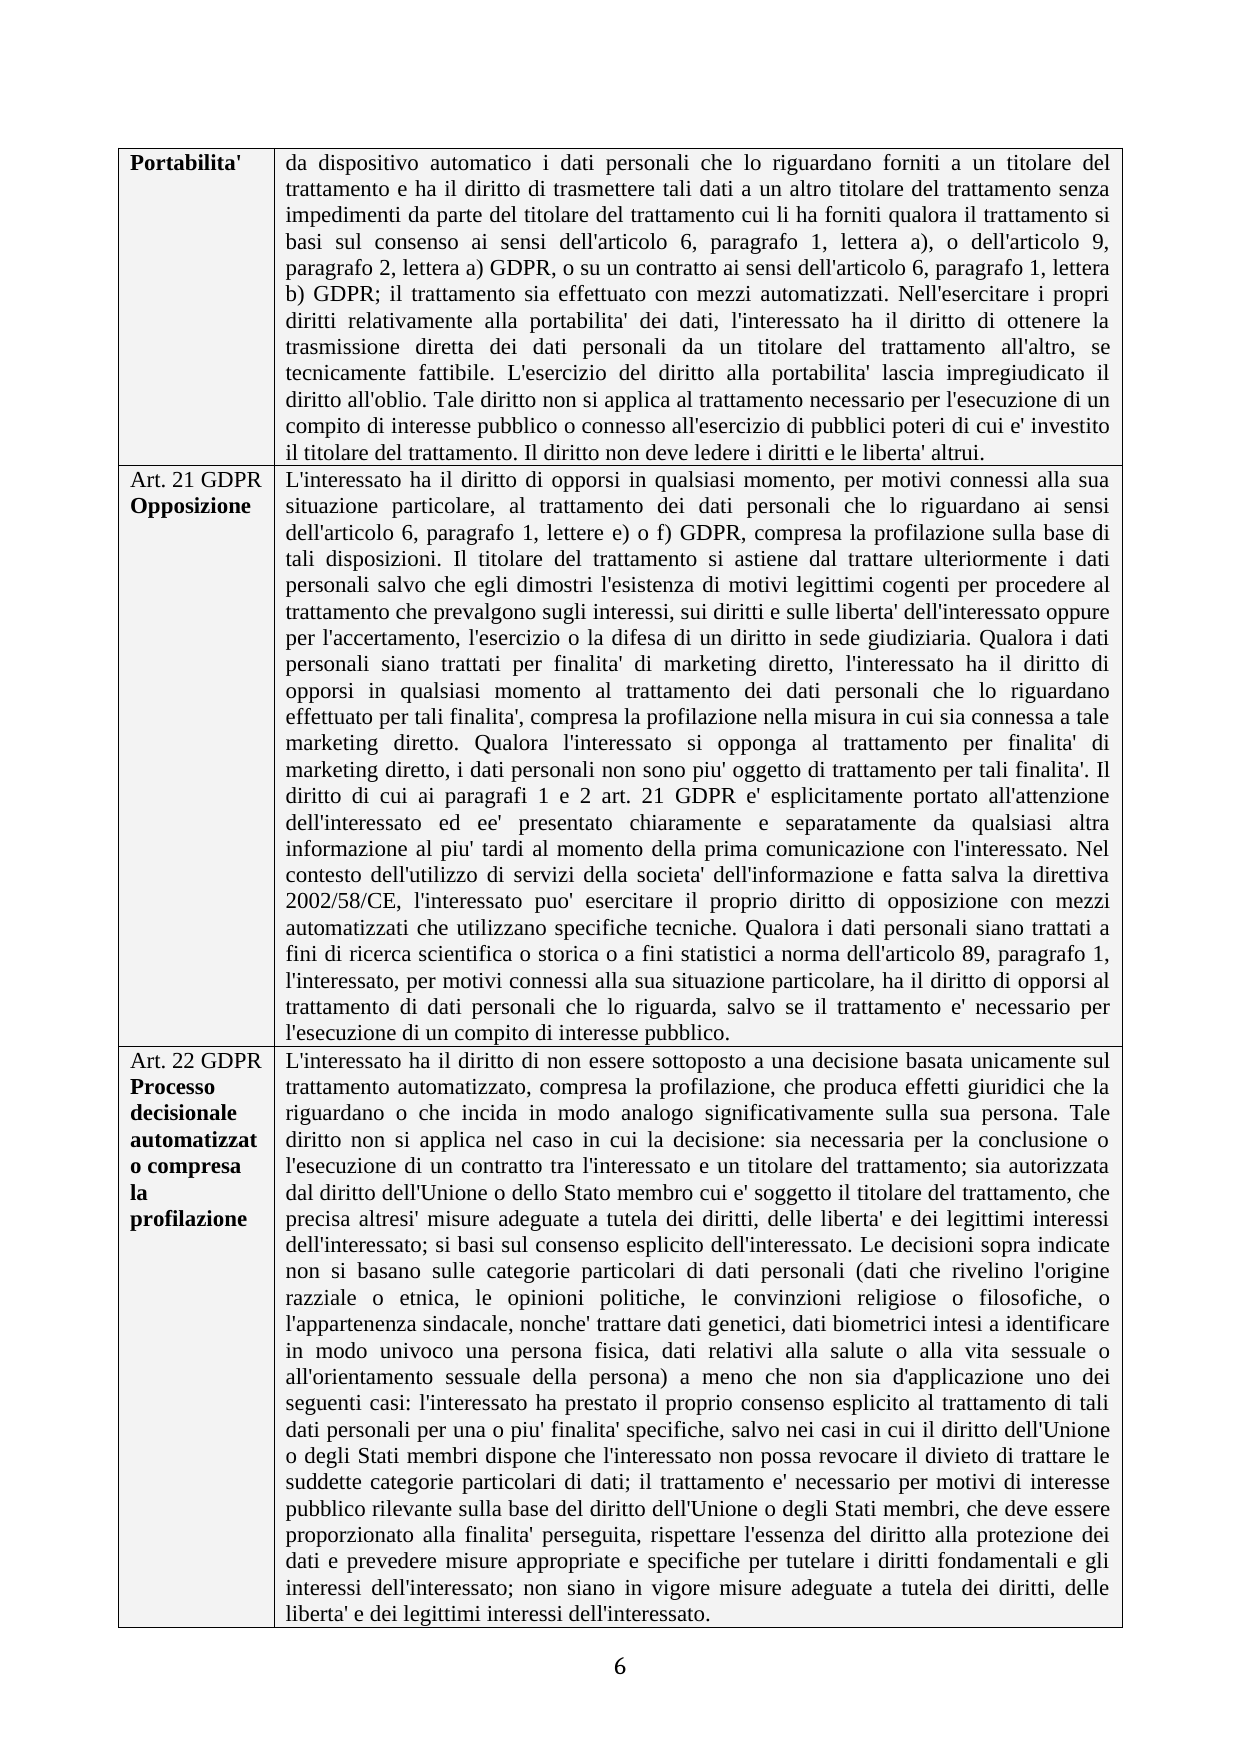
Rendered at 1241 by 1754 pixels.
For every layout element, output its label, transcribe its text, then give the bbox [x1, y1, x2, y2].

table_cell Art. 21 GDPR Opposizione [119, 466, 274, 1046]
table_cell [119, 149, 274, 465]
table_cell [275, 1047, 1122, 1627]
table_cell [119, 1047, 274, 1627]
table_cell L'interessato ha il diritto di opporsi in qualsiasi momento, per motivi connessi alla sua situazione particolare, al trattamento dei dati personali che lo riguardano ai sensi dell'articolo 6, paragrafo 1, lettere e) o f) GDPR, compresa la profilazione sulla base di tali disposizioni. Il titolare del trattamento si astiene dal trattare ulteriormente i dati personali salvo che egli dimostri l'esistenza di motivi legittimi cogenti per procedere al trattamento che prevalgono sugli interessi, sui diritti e sulle liberta' dell'interessato oppure per l'accertamento, l'esercizio o la difesa di un diritto in sede giudiziaria. Qualora i dati personali siano trattati per finalita' di marketing diretto, l'interessato ha il diritto di opporsi in qualsiasi momento al trattamento dei dati personali che lo riguardano effettuato per tali finalita', compresa la profilazione nella misura in cui sia connessa a tale marketing diretto. Qualora l'interessato si opponga al trattamento per finalita' di marketing diretto, i dati personali non sono piu' oggetto di trattamento per tali finalita'. Il diritto di cui ai paragrafi 1 e 2 art. 21 GDPR e' esplicitamente portato all'attenzione dell'interessato ed ee' presentato chiaramente e separatamente da qualsiasi altra informazione al piu' tardi al momento della prima comunicazione con l'interessato. Nel contesto dell'utilizzo di servizi della societa' dell'informazione e fatta salva la direttiva 2002/58/CE, l'interessato puo' esercitare il proprio diritto di opposizione con mezzi automatizzati che utilizzano specifiche tecniche. Qualora i dati personali siano trattati a fini di ricerca scientifica o storica o a fini statistici a norma dell'articolo 89, paragrafo 1, l'interessato, per motivi connessi alla sua situazione particolare, ha il diritto di opporsi al trattamento di dati personali che lo riguarda, salvo se il trattamento e' necessario per l'esecuzione di un compito di interesse pubblico. [275, 466, 1122, 1046]
